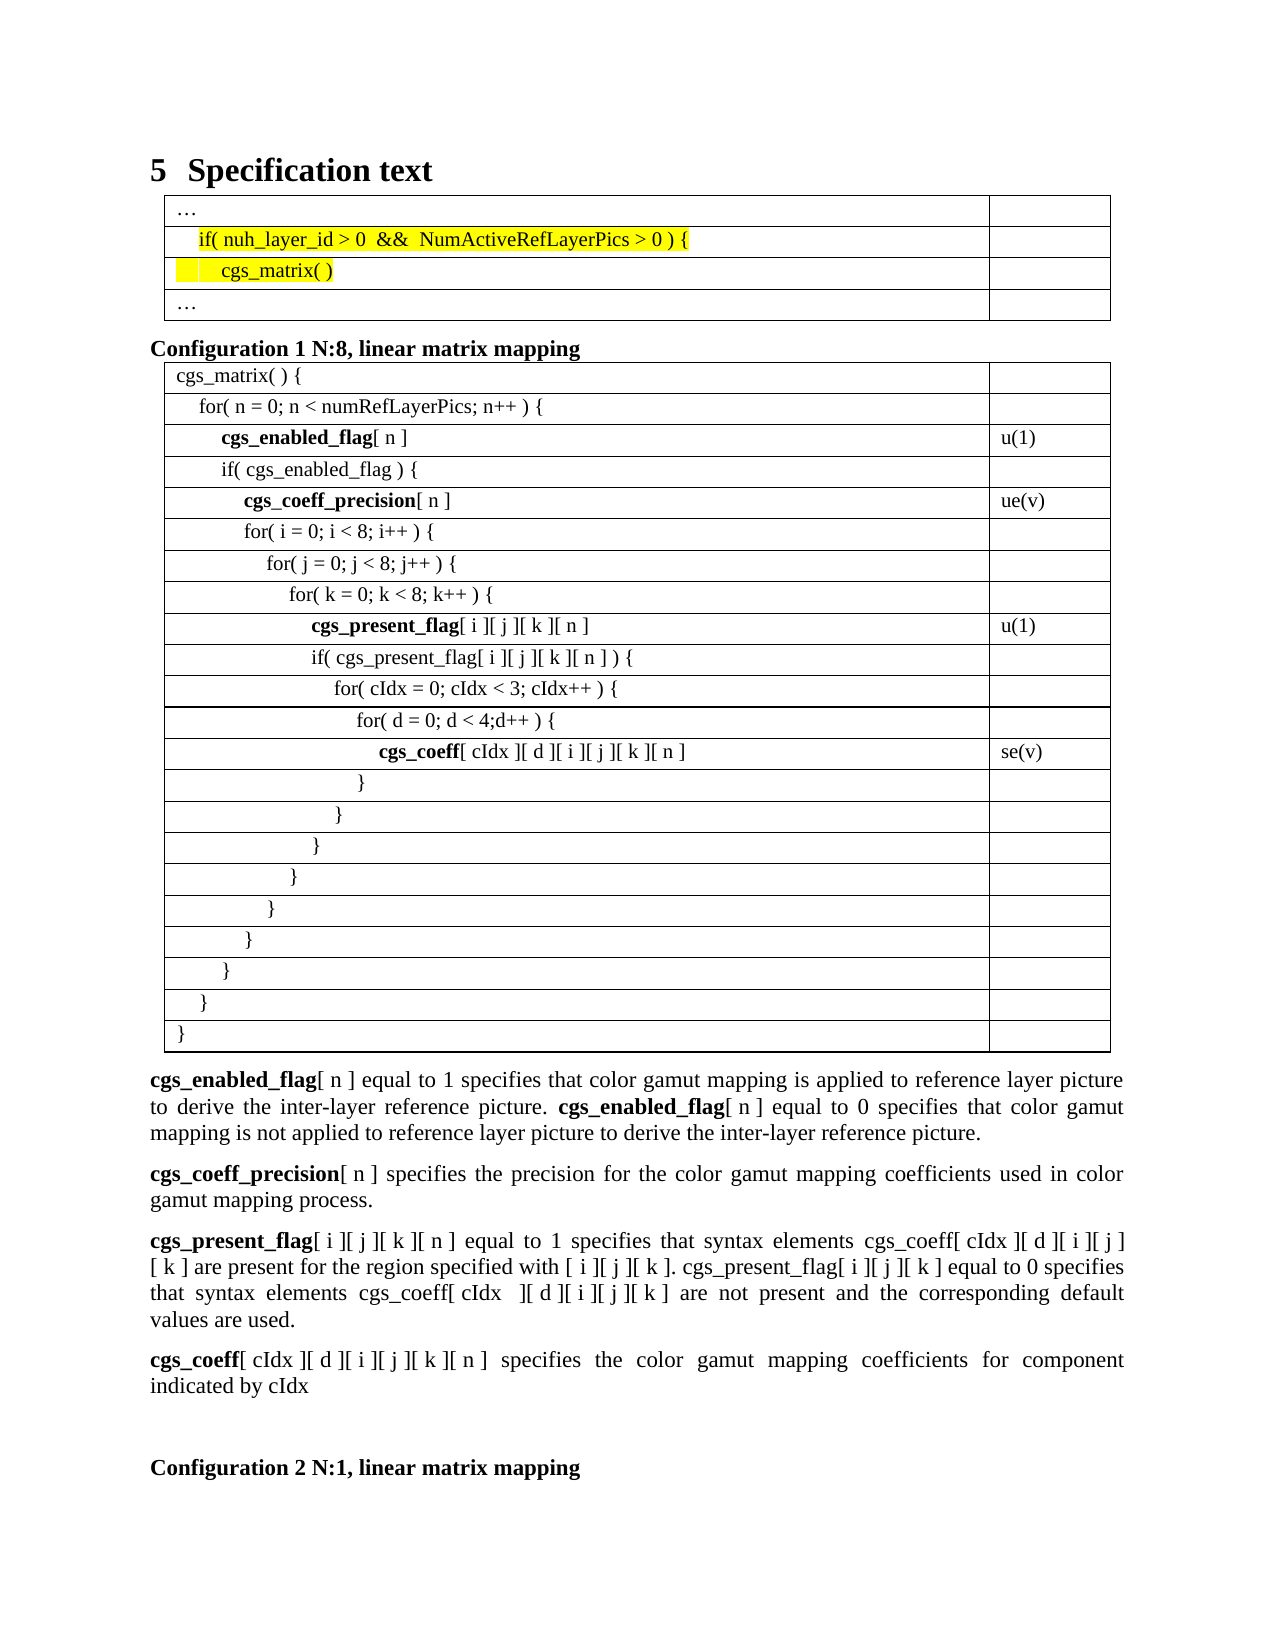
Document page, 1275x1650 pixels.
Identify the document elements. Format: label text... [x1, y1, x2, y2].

table_cell u(1) [990, 614, 1110, 644]
table_cell cgs_matrix( ) [165, 258, 989, 289]
table_header cgs_matrix( ) { [165, 363, 989, 393]
table_cell [990, 896, 1110, 926]
table_cell [990, 457, 1110, 487]
subtitle Specification text [150, 150, 1125, 188]
table_cell [990, 645, 1110, 675]
table_header [990, 363, 1110, 393]
table_cell [990, 394, 1110, 424]
table_cell cgs_enabled_flag[ n ] [165, 425, 989, 456]
table_cell [990, 864, 1110, 894]
table_cell for( cIdx = 0; cIdx < 3; cIdx++ ) { [165, 676, 989, 706]
table_header … [165, 196, 989, 226]
table_cell [990, 927, 1110, 957]
table_cell cgs_present_flag[ i ][ j ][ k ][ n ] [165, 614, 989, 644]
table_cell [990, 958, 1110, 989]
table_cell [990, 582, 1110, 612]
table_cell [990, 676, 1110, 706]
table_cell [990, 227, 1110, 257]
table_cell } [165, 990, 989, 1020]
table_cell [990, 551, 1110, 581]
table_cell [990, 802, 1110, 832]
text cgs_coeff[ cIdx ][ d ][ i ][ j ][ k ][ n ] specifies the color gamut mapping coefficients for component indicated by cIdx [150, 1346, 1125, 1399]
table_cell } [165, 958, 989, 989]
table_cell } [165, 864, 989, 894]
table_cell for( j = 0; j < 8; j++ ) { [165, 551, 989, 581]
table_cell ue(v) [990, 488, 1110, 518]
table_cell … [165, 290, 989, 320]
table_header [990, 196, 1110, 226]
table_cell } [165, 833, 989, 863]
table_cell } [165, 896, 989, 926]
table_cell se(v) [990, 739, 1110, 769]
table_cell for( n = 0; n < numRefLayerPics; n++ ) { [165, 394, 989, 424]
table_cell [990, 990, 1110, 1020]
table_cell [990, 519, 1110, 550]
text Configuration 1 N:8, linear matrix mapping [150, 335, 1125, 362]
table_cell [990, 770, 1110, 801]
table_cell [990, 290, 1110, 320]
table_cell } [165, 802, 989, 832]
table_cell } [165, 927, 989, 957]
table_cell [990, 833, 1110, 863]
table_cell if( cgs_enabled_flag ) { [165, 457, 989, 487]
text cgs_present_flag[ i ][ j ][ k ][ n ] equal to 1 specifies that syntax elements cgs_coeff[ cIdx ][ d ][ i ][ j ][ k ] are present for the region specified with [ i ][ j ][ k ]. cgs_present_flag[ i ][ j ][ k ] equal to 0 specifies that syntax elements cgs_coeff[ cIdx ][ d ][ i ][ j ][ k ] are not present and the corresponding default values are used. [150, 1227, 1125, 1332]
table_cell for( d = 0; d < 4;d++ ) { [165, 708, 989, 738]
text Configuration 2 N:1, linear matrix mapping [150, 1454, 1125, 1480]
table_cell cgs_coeff_precision[ n ] [165, 488, 989, 518]
table_cell [990, 1021, 1110, 1051]
table_cell cgs_coeff[ cIdx ][ d ][ i ][ j ][ k ][ n ] [165, 739, 989, 769]
table_cell u(1) [990, 425, 1110, 456]
table_cell } [165, 1021, 989, 1051]
table_cell if( cgs_present_flag[ i ][ j ][ k ][ n ] ) { [165, 645, 989, 675]
text cgs_enabled_flag[ n ] equal to 1 specifies that color gamut mapping is applied to reference layer picture to derive the inter-layer reference picture. cgs_enabled_flag[ n ] equal to 0 specifies that color gamut mapping is not applied to reference layer picture to derive the inter-layer reference picture. [150, 1067, 1125, 1146]
table_cell for( i = 0; i < 8; i++ ) { [165, 519, 989, 550]
table_cell [990, 258, 1110, 289]
text cgs_coeff_precision[ n ] specifies the precision for the color gamut mapping coefficients used in color gamut mapping process. [150, 1160, 1125, 1212]
table_cell for( k = 0; k < 8; k++ ) { [165, 582, 989, 612]
table_cell } [165, 770, 989, 801]
table_cell [990, 708, 1110, 738]
table_cell if( nuh_layer_id > 0 && NumActiveRefLayerPics > 0 ) { [165, 227, 989, 257]
